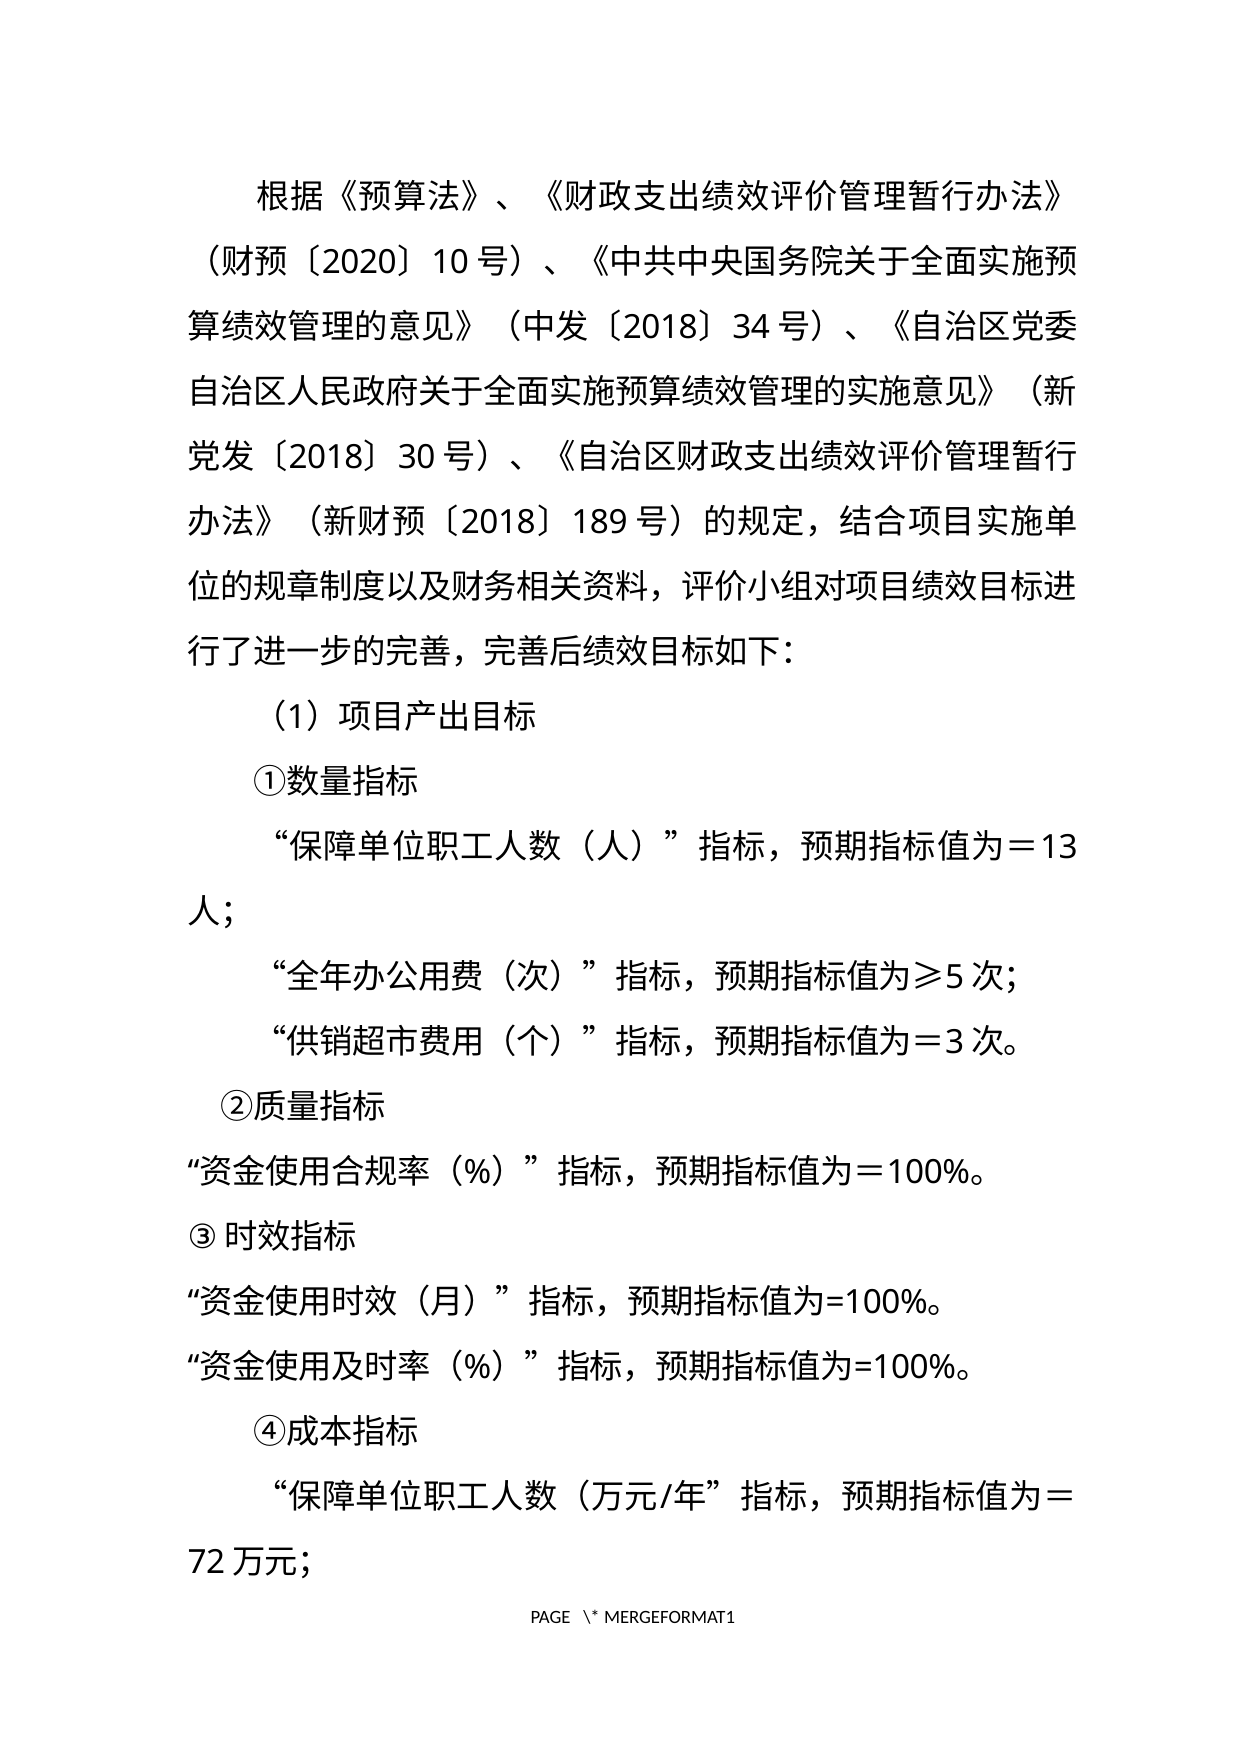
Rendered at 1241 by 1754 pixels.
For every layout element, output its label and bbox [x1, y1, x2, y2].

text [187, 162, 1078, 1592]
